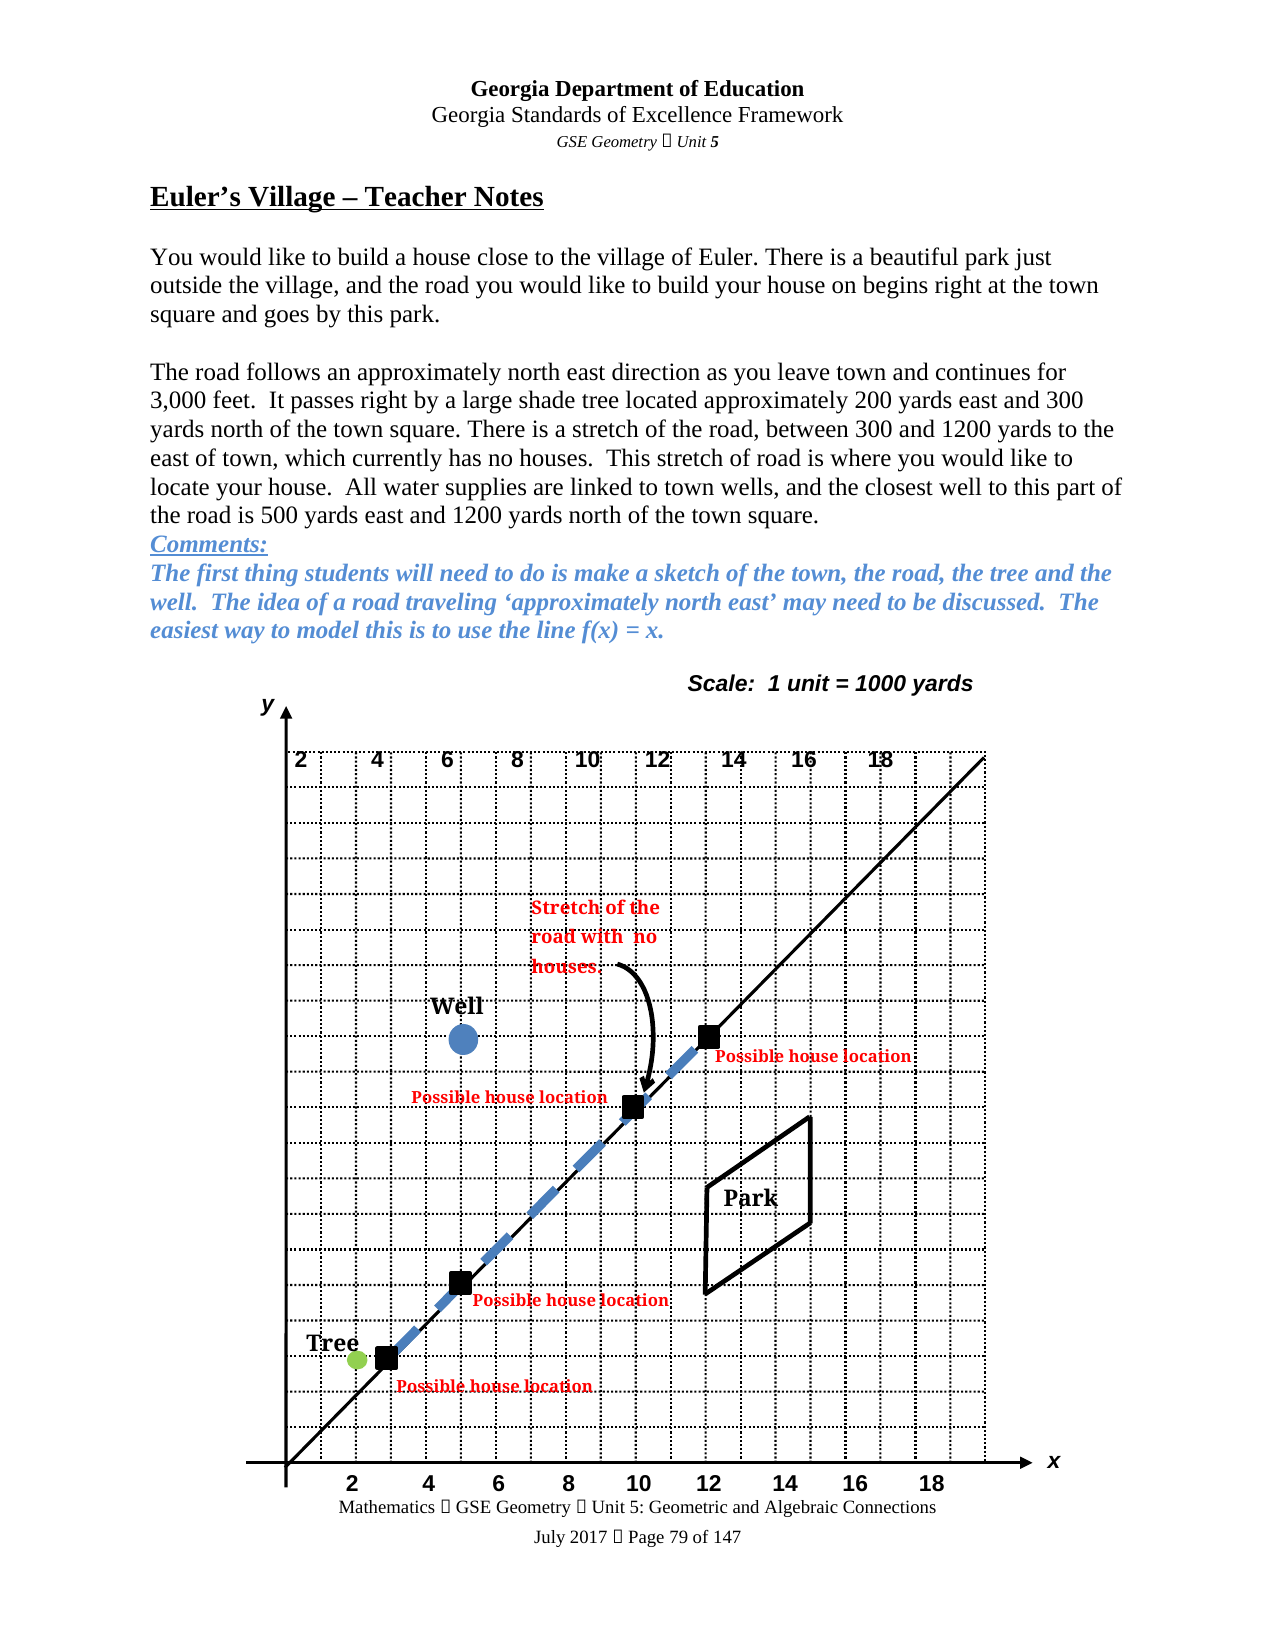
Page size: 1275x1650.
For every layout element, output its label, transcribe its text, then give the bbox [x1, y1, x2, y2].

text Comments: [150, 529, 1125, 558]
text The first thing students will need to do is make a sketch of the town, the road, the tree and the well. The idea of a road traveling ‘approximately north east’ may need to be discussed. The easiest way to model this is to use the line f(x) = x. [150, 558, 1125, 644]
text Euler’s Village – Teacher Notes [150, 179, 1125, 213]
text You would like to build a house close to the village of Euler. There is a beautiful park just outside the village, and the road you would like to build your house on begins right at the town square and goes by this park. [150, 242, 1125, 328]
text The road follows an approximately north east direction as you leave town and continues for 3,000 feet. It passes right by a large shade tree located approximately 200 yards east and 300 yards north of the town square. There is a stretch of the road, between 300 and 1200 yards to the east of town, which currently has no houses. This stretch of road is where you would like to locate your house. All water supplies are linked to town wells, and the closest well to this part of the road is 500 yards east and 1200 yards north of the town square. [150, 357, 1125, 529]
